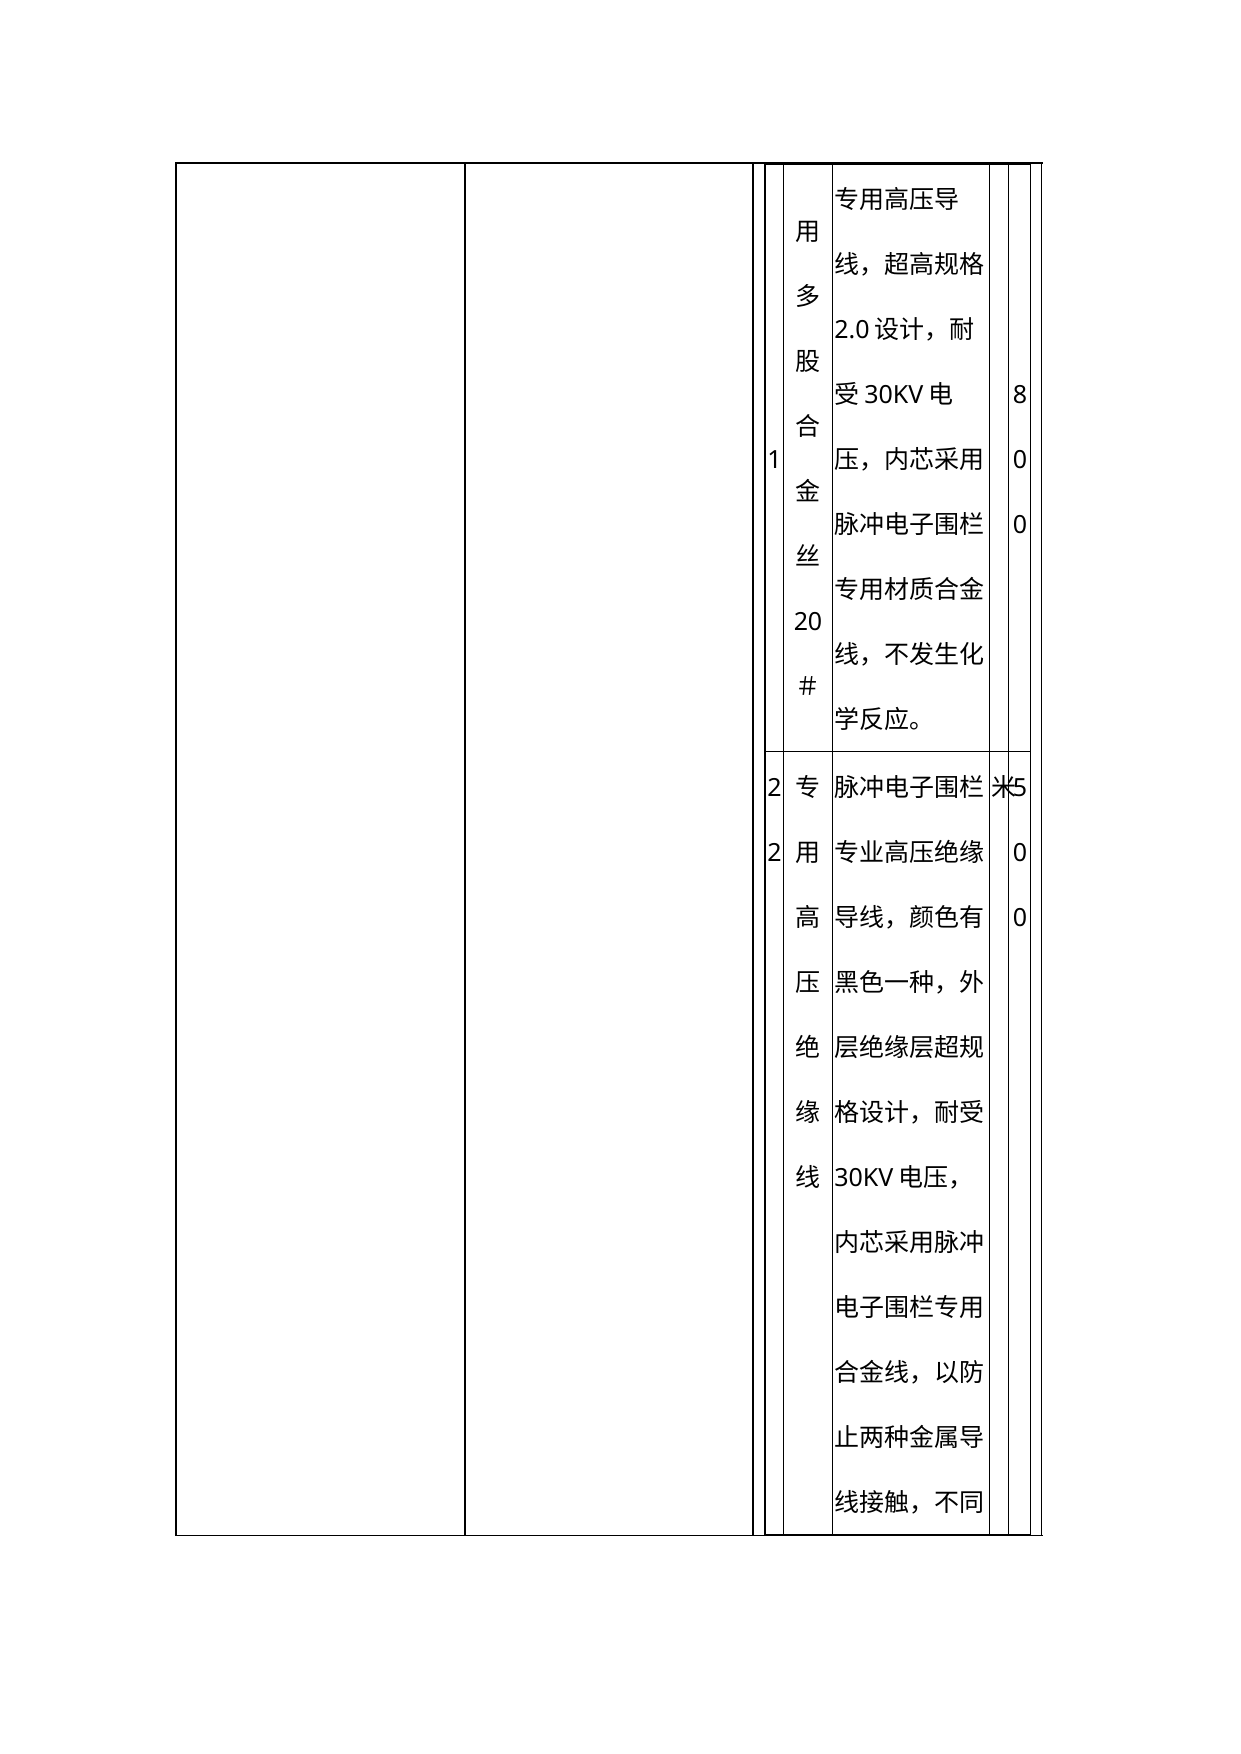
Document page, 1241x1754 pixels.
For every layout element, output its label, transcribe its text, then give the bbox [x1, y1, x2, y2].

table_cell [466, 164, 752, 1535]
table_cell [766, 165, 783, 751]
table_cell [1031, 164, 1041, 1535]
table_cell [990, 752, 1008, 1534]
table_cell [784, 165, 832, 751]
table_cell [1009, 752, 1030, 1534]
table_cell [1009, 165, 1030, 751]
table_cell [833, 165, 989, 751]
table_cell [784, 752, 832, 1534]
table_cell [990, 165, 1008, 751]
table_cell [833, 752, 989, 1534]
table_cell 1 [177, 164, 464, 1535]
table_cell [766, 752, 783, 1534]
table_cell [754, 164, 764, 1535]
